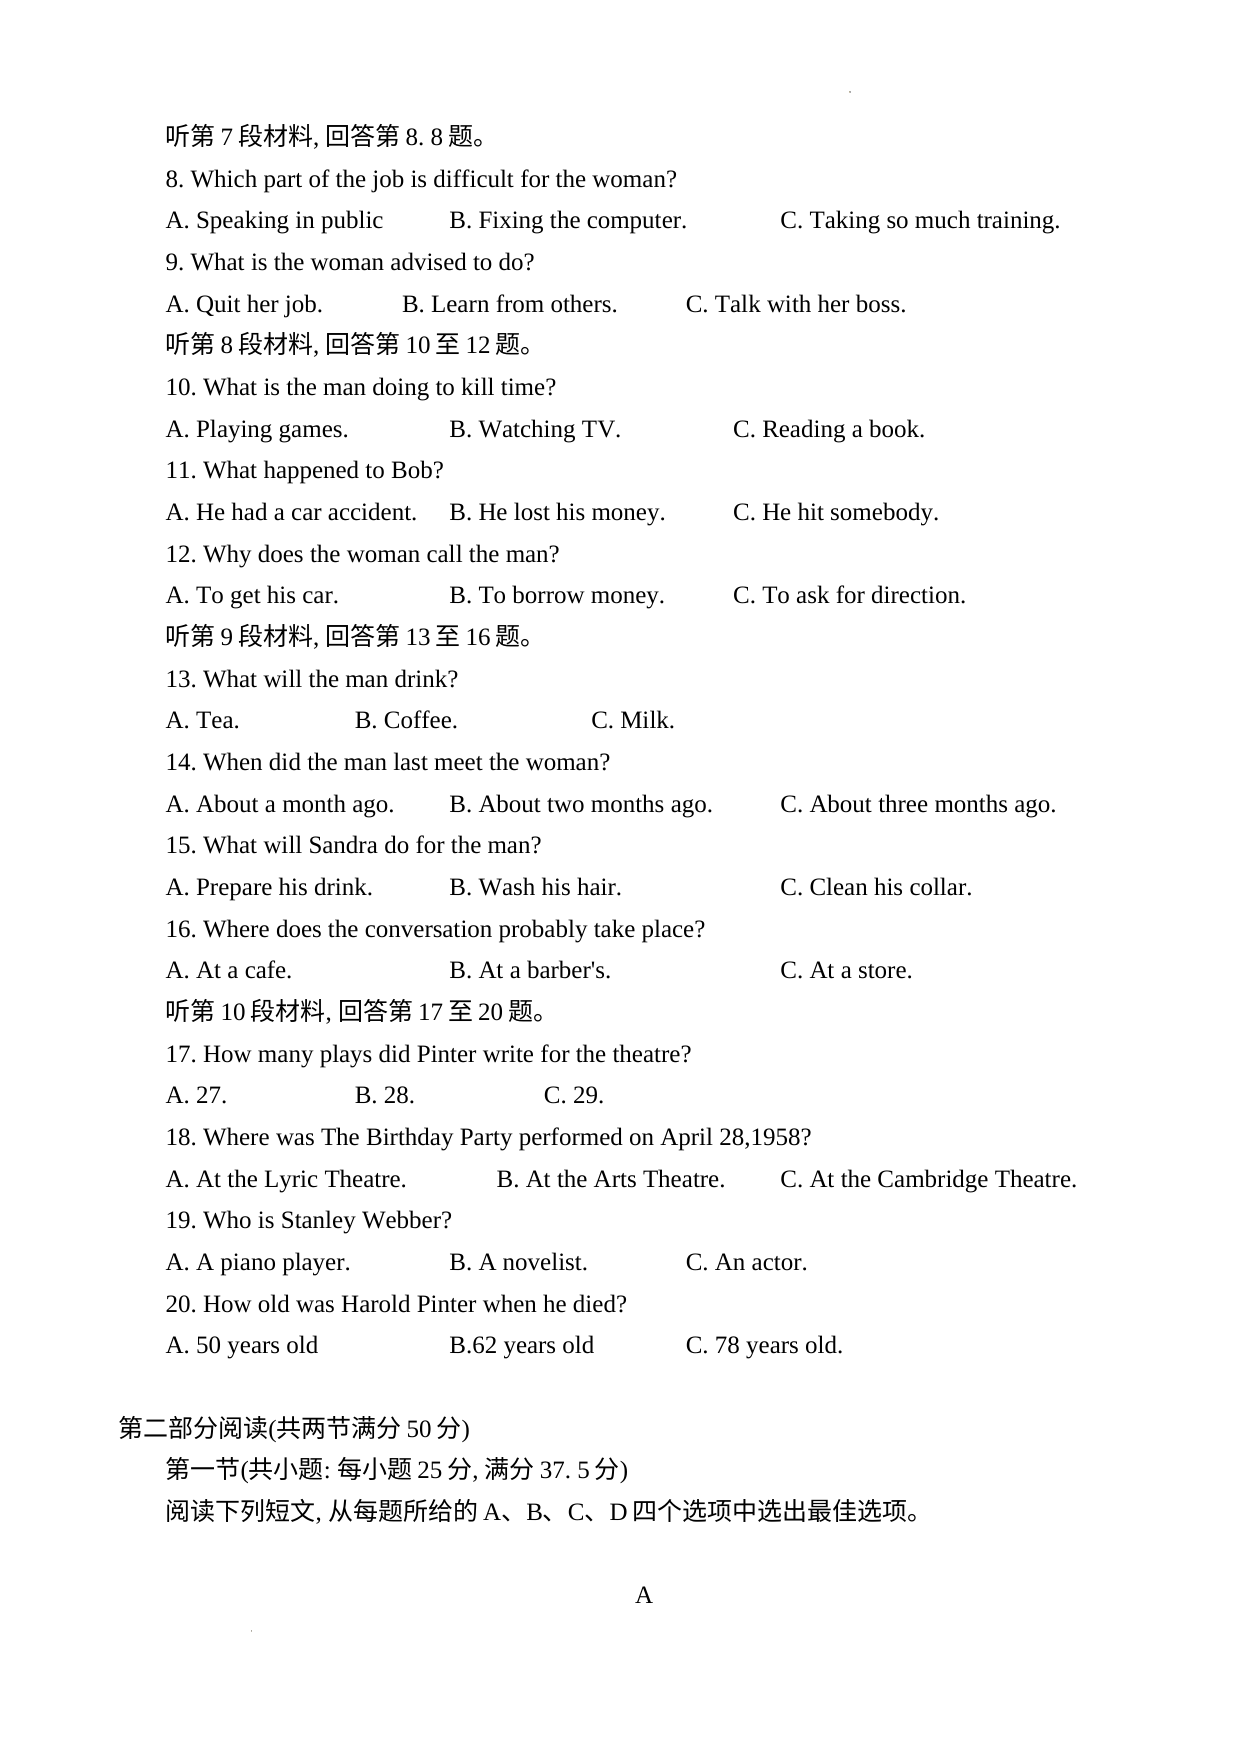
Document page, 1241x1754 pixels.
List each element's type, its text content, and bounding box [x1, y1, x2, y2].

text 听第8段材料, 回答第10至12题。 [118, 321, 1122, 362]
text 13. What will the man drink? [118, 654, 1122, 696]
text A. Speaking in public B. Fixing the computer. C. Taking so much training. [118, 196, 1122, 237]
text 8. Which part of the job is difficult for the woman? [118, 154, 1122, 196]
text A. 50 years old B.62 years old C. 78 years old. [118, 1321, 1122, 1362]
text 20. How old was Harold Pinter when he died? [118, 1279, 1122, 1321]
text A. Quit her job. B. Learn from others. C. Talk with her boss. [118, 279, 1122, 321]
text 阅读下列短文, 从每题所给的A、B、C、D四个选项中选出最佳选项。 [118, 1487, 1122, 1529]
text A. 27. B. 28. C. 29. [118, 1071, 1122, 1112]
text 9. What is the woman advised to do? [118, 237, 1122, 279]
text A. At a cafe. B. At a barber's. C. At a store. [118, 946, 1122, 987]
text 17. How many plays did Pinter write for the theatre? [118, 1029, 1122, 1071]
text A [118, 1571, 1122, 1612]
text 14. When did the man last meet the woman? [118, 737, 1122, 779]
text 19. Who is Stanley Webber? [118, 1196, 1122, 1237]
text 第一节(共小题: 每小题25分, 满分37. 5分) [118, 1446, 1122, 1487]
text 听第10段材料, 回答第17至20题。 [118, 987, 1122, 1029]
text 听第9段材料, 回答第13至16题。 [118, 612, 1122, 654]
text 16. Where does the conversation probably take place? [118, 904, 1122, 946]
text A. To get his car. B. To borrow money. C. To ask for direction. [118, 571, 1122, 612]
text 15. What will Sandra do for the man? [118, 821, 1122, 862]
text 第二部分阅读(共两节满分50分) [118, 1404, 1122, 1446]
text A. At the Lyric Theatre. B. At the Arts Theatre. C. At the Cambridge Theatre. [118, 1154, 1122, 1196]
text 听第7段材料, 回答第8. 8题。 [118, 112, 1122, 154]
text 11. What happened to Bob? [118, 446, 1122, 487]
text A. He had a car accident. B. He lost his money. C. He hit somebody. [118, 487, 1122, 529]
text A. Playing games. B. Watching TV. C. Reading a book. [118, 404, 1122, 446]
text 12. Why does the woman call the man? [118, 529, 1122, 571]
text A. Tea. B. Coffee. C. Milk. [118, 696, 1122, 737]
text A. A piano player. B. A novelist. C. An actor. [118, 1237, 1122, 1279]
text 18. Where was The Birthday Party performed on April 28,1958? [118, 1112, 1122, 1154]
text A. About a month ago. B. About two months ago. C. About three months ago. [118, 779, 1122, 821]
text 10. What is the man doing to kill time? [118, 362, 1122, 404]
text A. Prepare his drink. B. Wash his hair. C. Clean his collar. [118, 862, 1122, 904]
